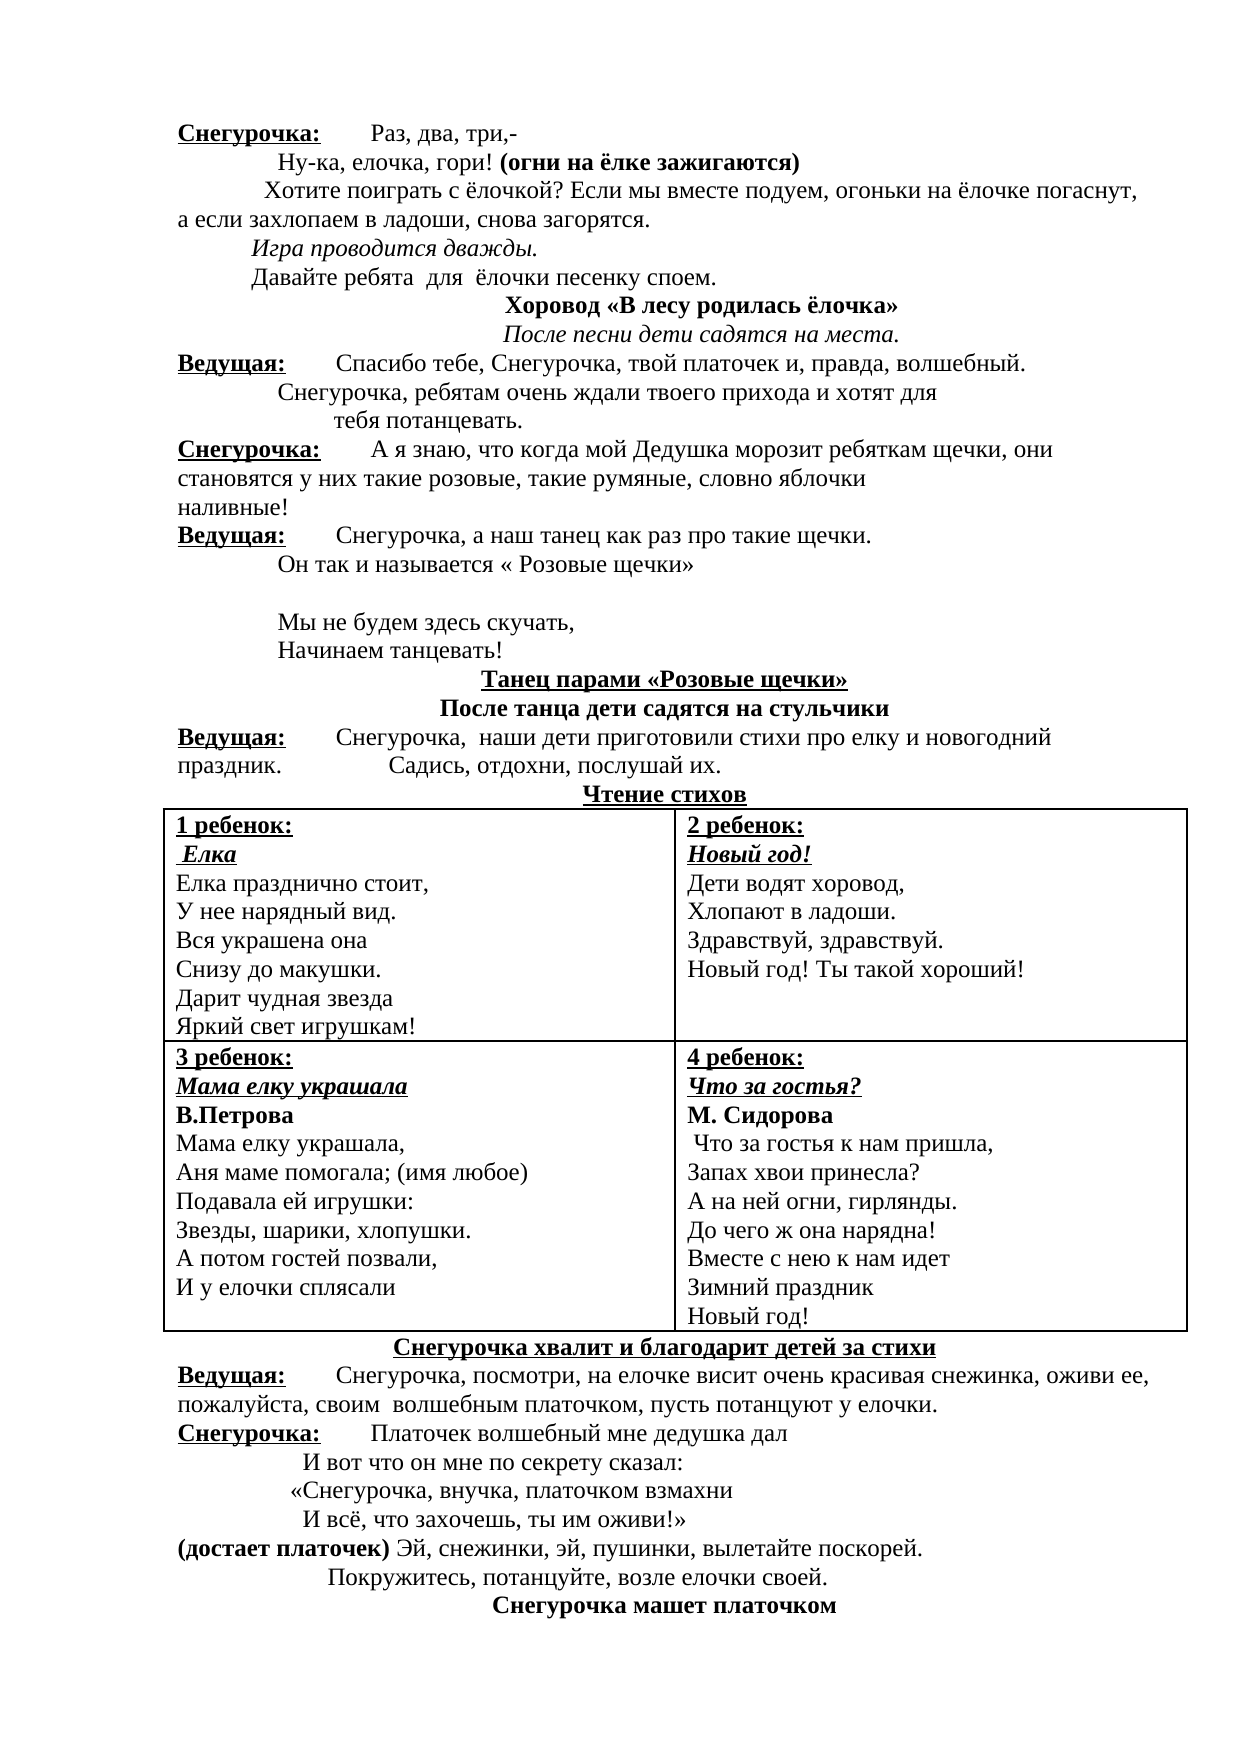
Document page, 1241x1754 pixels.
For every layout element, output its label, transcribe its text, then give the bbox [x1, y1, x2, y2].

text Он так и называется « Розовые щечки» [177, 549, 1152, 578]
text Снегурочка хвалит и благодарит детей за стихи [177, 1332, 1152, 1361]
text Снегурочка: Платочек волшебный мне дедушка дал [177, 1418, 1152, 1447]
text Ведущая: Снегурочка, а наш танец как раз про такие щечки. [177, 521, 1152, 549]
table_cell 4 ребенок: Что за гостья? М. Сидорова Что за гостья к нам пришла, Запах хвои принесла? А на ней огни, гирлянды. До чего ж она нарядна! Вместе с нею к нам идет Зимний праздник Новый год! [676, 1042, 1186, 1330]
text Хотите поиграть с ёлочкой? Если мы вместе подуем, огоньки на ёлочке погаснут, а если захлопаем в ладоши, снова загорятся. [177, 176, 1152, 233]
table_header 1 ребенок: Елка Елка празднично стоит, У нее нарядный вид. Вся украшена она Снизу до макушки. Дарит чудная звезда Яркий свет игрушкам! [165, 810, 674, 1040]
text После песни дети садятся на места. [177, 319, 1152, 348]
text И вот что он мне по секрету сказал: [177, 1447, 1152, 1476]
text Снегурочка машет платочком [177, 1591, 1152, 1619]
text Снегурочка, ребятам очень ждали твоего прихода и хотят для [177, 377, 1152, 406]
text Игра проводится дважды. [177, 233, 1152, 262]
text Ведущая: Снегурочка, посмотри, на елочке висит очень красивая снежинка, оживи ее, пожалуйста, своим волшебным платочком, пусть потанцуют у елочки. [177, 1361, 1152, 1418]
text Ну-ка, елочка, гори! (огни на ёлке зажигаются) [177, 147, 1152, 176]
text Хоровод «В лесу родилась ёлочка» [177, 291, 1152, 319]
text Покружитесь, потанцуйте, возле елочки своей. [177, 1562, 1152, 1591]
text Давайте ребята для ёлочки песенку споем. [177, 262, 1152, 291]
text (достает платочек) Эй, снежинки, эй, пушинки, вылетайте поскорей. [177, 1533, 1152, 1562]
text Начинаем танцевать! [177, 636, 1152, 664]
text Мы не будем здесь скучать, [177, 607, 1152, 636]
text тебя потанцевать. [177, 406, 1152, 434]
table_header 2 ребенок: Новый год! Дети водят хоровод, Хлопают в ладоши. Здравствуй, здравствуй. Новый год! Ты такой хороший! [676, 810, 1186, 1040]
text Ведущая: Снегурочка, наши дети приготовили стихи про елку и новогодний праздник. Садись, отдохни, послушай их. [177, 722, 1152, 779]
text И всё, что захочешь, ты им оживи!» [177, 1504, 1152, 1533]
text Снегурочка: Раз, два, три,- [177, 118, 1152, 147]
text После танца дети садятся на стульчики [177, 693, 1152, 722]
text Чтение стихов [177, 779, 1152, 808]
text Снегурочка: А я знаю, что когда мой Дедушка морозит ребяткам щечки, они становятся у них такие розовые, такие румяные, словно яблочки наливные! [177, 434, 1152, 521]
text «Снегурочка, внучка, платочком взмахни [177, 1476, 1152, 1504]
text Танец парами «Розовые щечки» [177, 664, 1152, 693]
table_cell 3 ребенок: Мама елку украшала В.Петрова Мама елку украшала, Аня маме помогала; (имя любое) Подавала ей игрушки: Звезды, шарики, хлопушки. А потом гостей позвали, И у елочки сплясали [165, 1042, 674, 1330]
text Ведущая: Спасибо тебе, Снегурочка, твой платочек и, правда, волшебный. [177, 348, 1152, 377]
